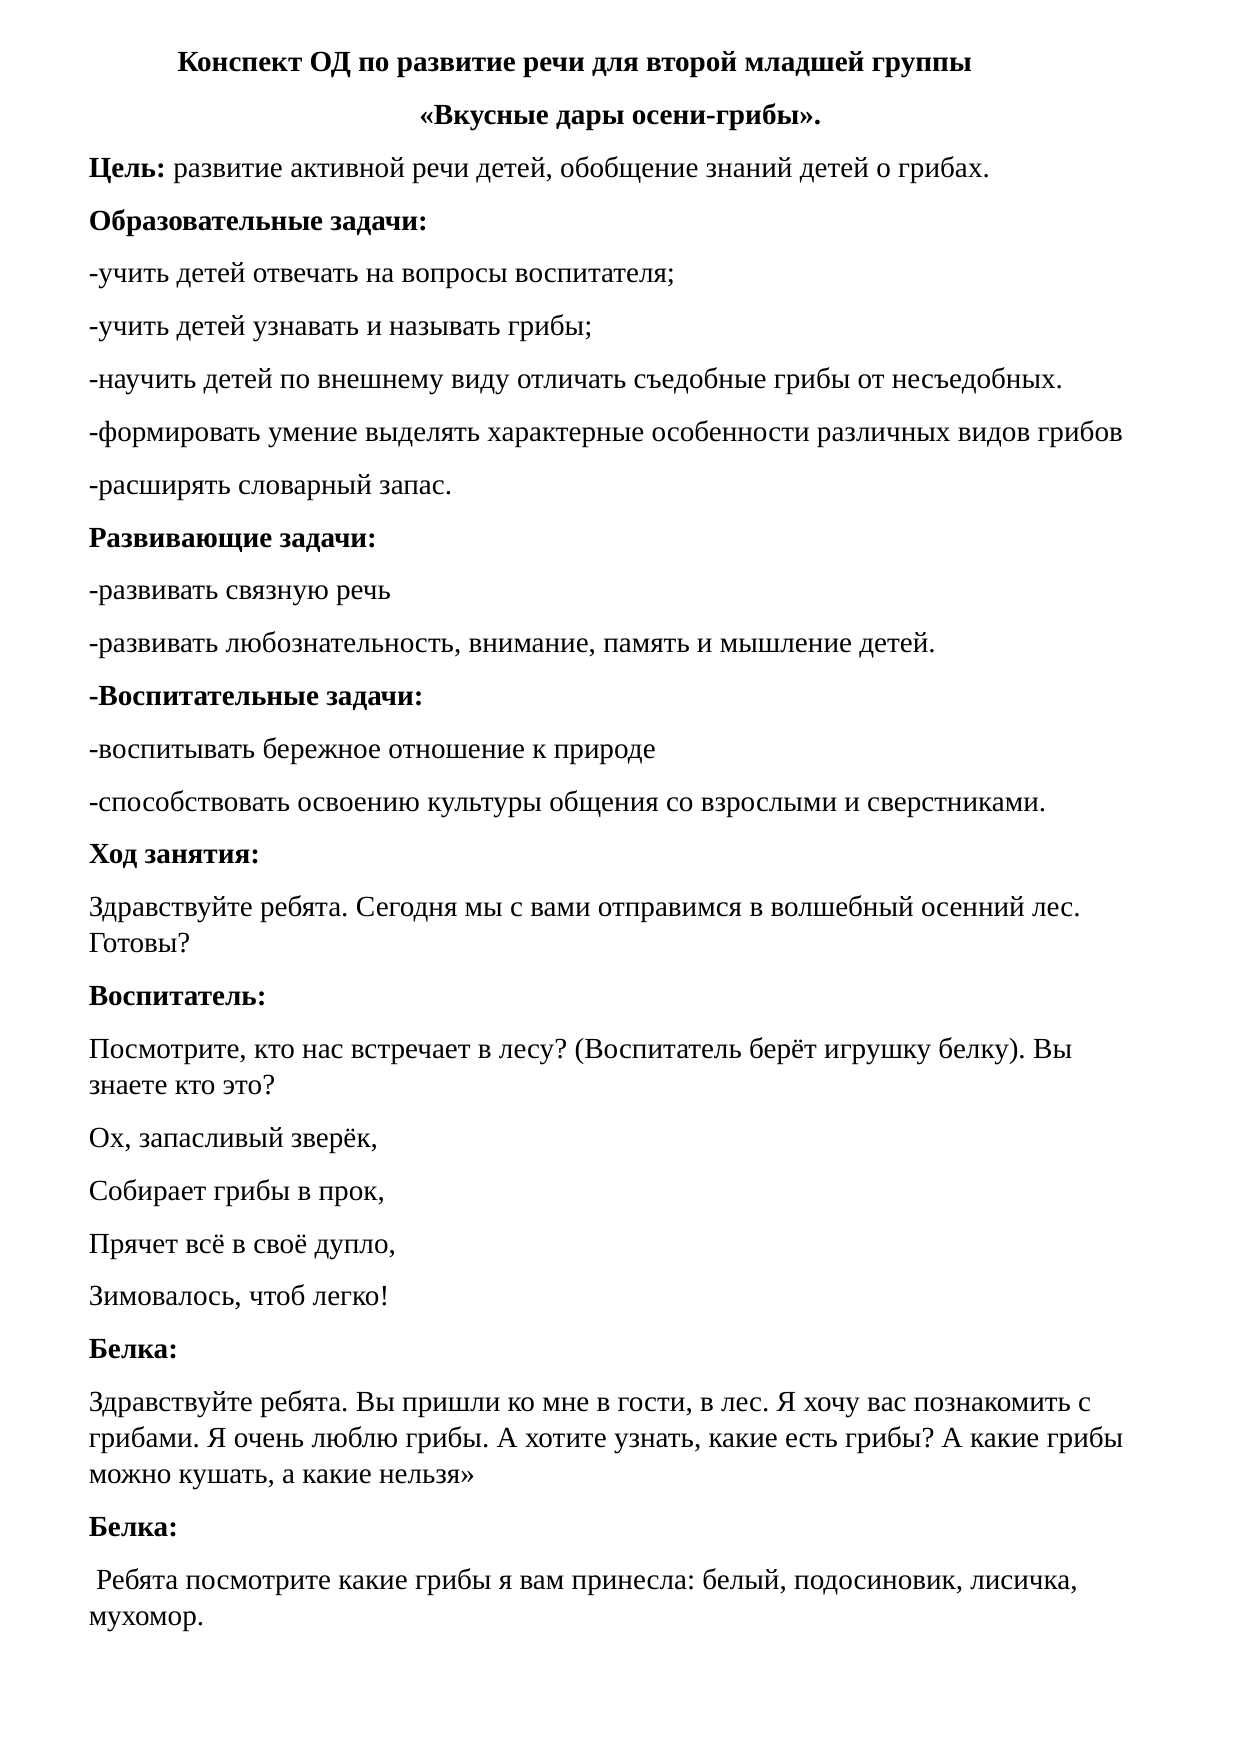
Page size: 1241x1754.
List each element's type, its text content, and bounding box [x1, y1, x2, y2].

text -воспитывать бережное отношение к природе [88, 731, 1152, 764]
text Зимовалось, чтоб легко! [88, 1278, 1152, 1312]
text Ребята посмотрите какие грибы я вам принесла: белый, подосиновик, лисичка, мухомор. [88, 1562, 1152, 1632]
text -формировать умение выделять характерные особенности различных видов грибов [88, 414, 1152, 448]
text Собирает грибы в прок, [88, 1173, 1152, 1206]
text Прячет всё в своё дупло, [88, 1226, 1152, 1259]
text Цель: развитие активной речи детей, обобщение знаний детей о грибах. [88, 150, 1152, 183]
text Белка: [88, 1331, 1152, 1365]
text Ход занятия: [88, 837, 1152, 870]
text -учить детей узнавать и называть грибы; [88, 308, 1152, 342]
text -развивать связную речь [88, 572, 1152, 606]
text -Воспитательные задачи: [88, 678, 1152, 712]
text Воспитатель: [88, 978, 1152, 1012]
text Образовательные задачи: [88, 203, 1152, 236]
text -учить детей отвечать на вопросы воспитателя; [88, 256, 1152, 289]
text -развивать любознательность, внимание, память и мышление детей. [88, 625, 1152, 659]
text Здравствуйте ребята. Вы пришли ко мне в гости, в лес. Я хочу вас познакомить с грибами. Я очень люблю грибы. А хотите узнать, какие есть грибы? А какие грибы можно кушать, а какие нельзя» [88, 1384, 1152, 1490]
text Развивающие задачи: [88, 520, 1152, 553]
text -научить детей по внешнему виду отличать съедобные грибы от несъедобных. [88, 361, 1152, 395]
text -способствовать освоению культуры общения со взрослыми и сверстниками. [88, 784, 1152, 817]
text Посмотрите, кто нас встречает в лесу? (Воспитатель берёт игрушку белку). Вы знаете кто это? [88, 1031, 1152, 1101]
text «Вкусные дары осени-грибы». [88, 97, 1152, 131]
text Ох, запасливый зверёк, [88, 1120, 1152, 1154]
text Здравствуйте ребята. Сегодня мы с вами отправимся в волшебный осенний лес. Готовы? [88, 889, 1152, 959]
text Белка: [88, 1509, 1152, 1543]
text Конспект ОД по развитие речи для второй младшей группы [177, 44, 1152, 78]
text -расширять словарный запас. [88, 467, 1152, 500]
